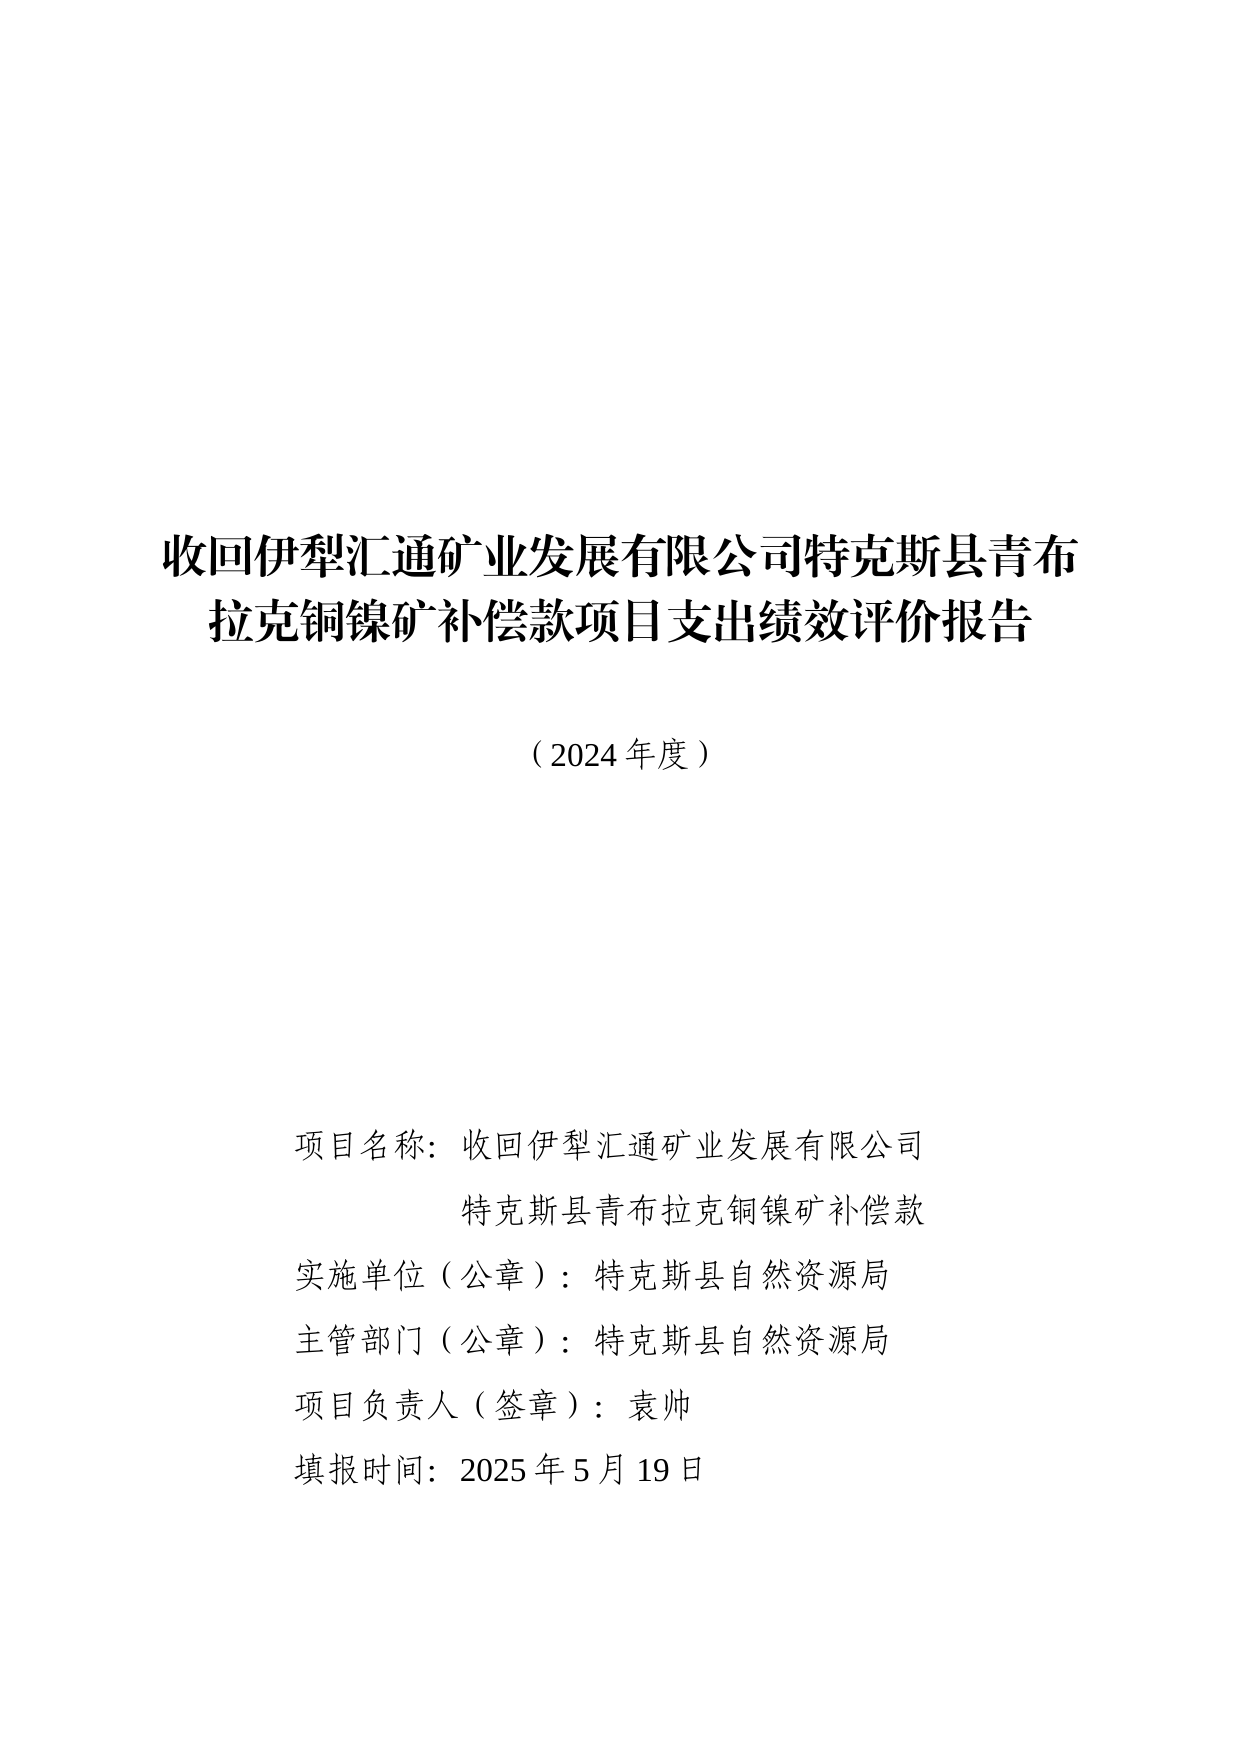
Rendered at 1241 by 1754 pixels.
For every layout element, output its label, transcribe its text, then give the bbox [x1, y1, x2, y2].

text 项目负责人（签章）：袁帅 [159, 1370, 1081, 1435]
text 项目名称：收回伊犁汇通矿业发展有限公司 [159, 1110, 1081, 1175]
text （2024年度） [159, 720, 1081, 785]
text 主管部门（公章）：特克斯县自然资源局 [159, 1305, 1081, 1370]
text 特克斯县青布拉克铜镍矿补偿款 [159, 1175, 1081, 1240]
text 收回伊犁汇通矿业发展有限公司特克斯县青布拉克铜镍矿补偿款项目支出绩效评价报告 [159, 525, 1081, 655]
text 填报时间：2025年5月19日 [159, 1435, 1081, 1500]
text 实施单位（公章）：特克斯县自然资源局 [159, 1240, 1081, 1305]
